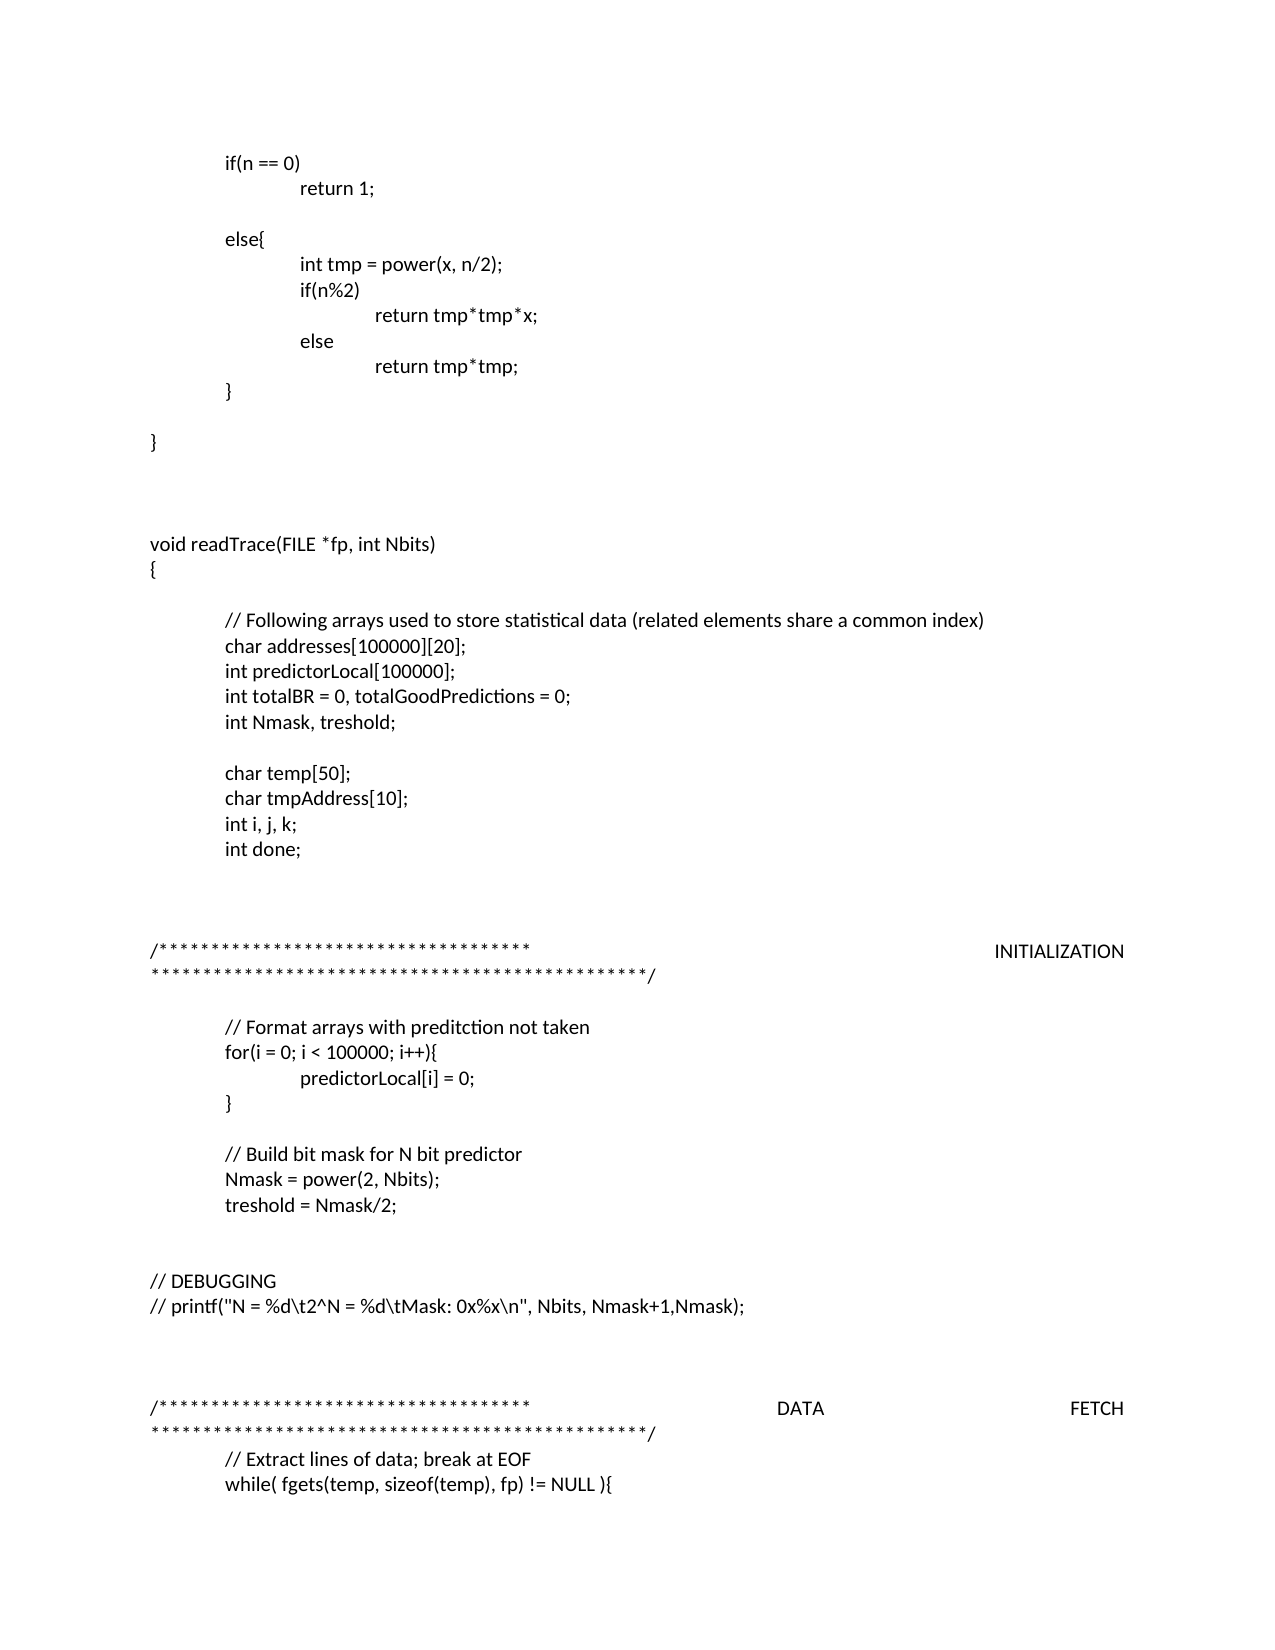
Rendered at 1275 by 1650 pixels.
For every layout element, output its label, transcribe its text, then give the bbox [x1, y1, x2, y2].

text int done; [150, 836, 1125, 862]
text int i, j, k; [150, 811, 1125, 836]
text Nmask = power(2, Nbits); [150, 1167, 1125, 1192]
text // Extract lines of data; break at EOF [150, 1446, 1125, 1472]
text else{ [150, 226, 1125, 252]
text int totalBR = 0, totalGoodPredictions = 0; [150, 684, 1125, 709]
text while( fgets(temp, sizeof(temp), fp) != NULL ){ [150, 1472, 1125, 1497]
text /************************************ DATA FETCH ************************************************/ [150, 1395, 1125, 1446]
text for(i = 0; i < 100000; i++){ [150, 1039, 1125, 1065]
text return tmp*tmp*x; [150, 302, 1125, 328]
text return 1; [150, 175, 1125, 201]
text predictorLocal[i] = 0; [150, 1065, 1125, 1090]
text /************************************ INITIALIZATION ************************************************/ [150, 938, 1125, 989]
text char temp[50]; [150, 760, 1125, 785]
text // Following arrays used to store statistical data (related elements share a common index) [150, 607, 1125, 633]
text // printf("N = %d\t2^N = %d\tMask: 0x%x\n", Nbits, Nmask+1,Nmask); [150, 1294, 1125, 1319]
text int Nmask, treshold; [150, 709, 1125, 734]
text } [150, 429, 1125, 455]
text { [150, 557, 1125, 582]
text else [150, 328, 1125, 353]
text // Format arrays with preditction not taken [150, 1014, 1125, 1039]
text char tmpAddress[10]; [150, 785, 1125, 811]
text treshold = Nmask/2; [150, 1192, 1125, 1217]
text int predictorLocal[100000]; [150, 658, 1125, 684]
text char addresses[100000][20]; [150, 633, 1125, 658]
text // Build bit mask for N bit predictor [150, 1141, 1125, 1167]
text } [150, 1090, 1125, 1116]
text if(n%2) [150, 277, 1125, 302]
text if(n == 0) [150, 150, 1125, 175]
text } [150, 379, 1125, 404]
text return tmp*tmp; [150, 353, 1125, 379]
text // DEBUGGING [150, 1268, 1125, 1294]
text int tmp = power(x, n/2); [150, 252, 1125, 277]
text void readTrace(FILE *fp, int Nbits) [150, 531, 1125, 557]
